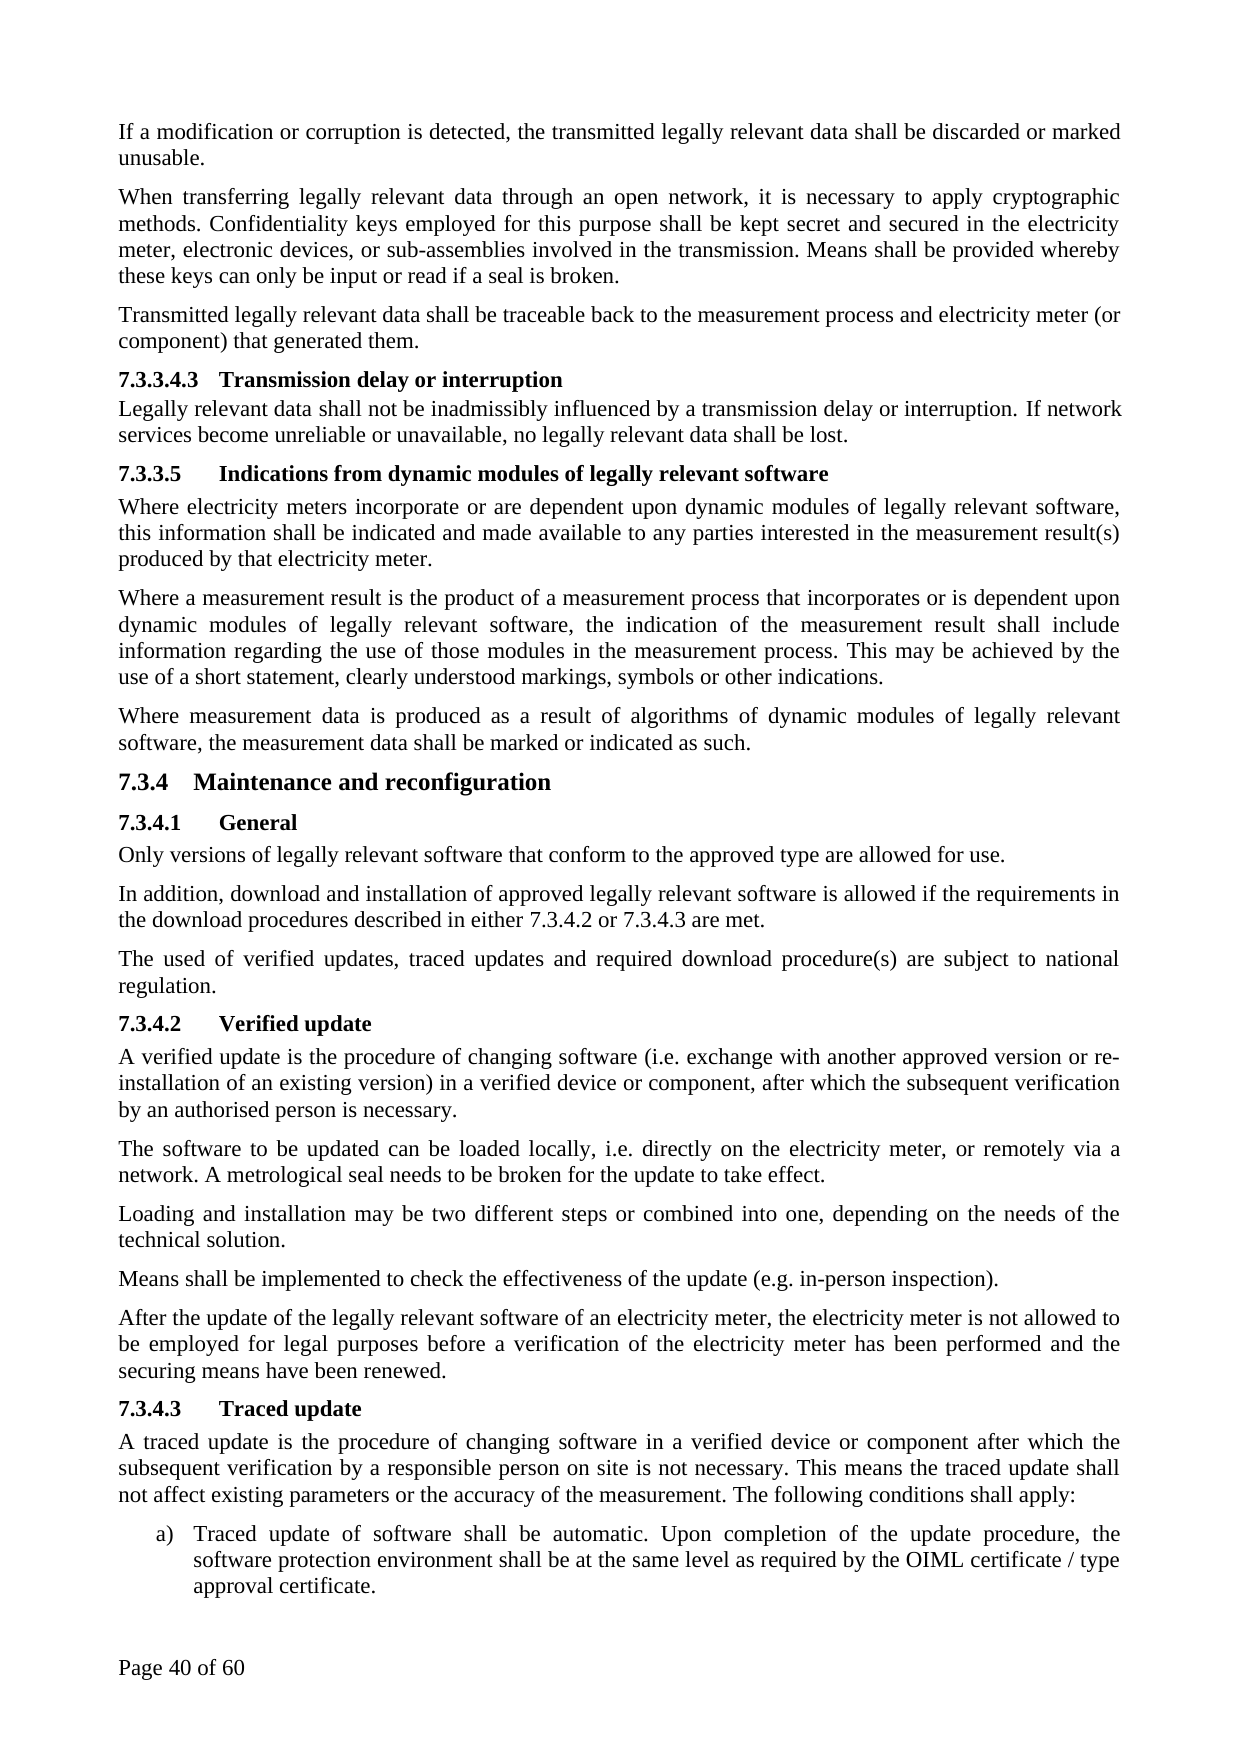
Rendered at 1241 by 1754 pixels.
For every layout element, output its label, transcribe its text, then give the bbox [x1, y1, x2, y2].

subtitle Traced update [118, 1396, 1122, 1422]
text A traced update is the procedure of changing software in a verified device or component after which the subsequent verification by a responsible person on site is not necessary. This means the traced update shall not affect existing parameters or the accuracy of the measurement. The following conditions shall apply: [118, 1428, 1122, 1507]
text If a modification or corruption is detected, the transmitted legally relevant data shall be discarded or marked unusable. [118, 118, 1122, 171]
text In addition, download and installation of approved legally relevant software is allowed if the requirements in the download procedures described in either 7.3.4.2 or 7.3.4.3 are met. [118, 880, 1122, 933]
subtitle Maintenance and reconfiguration [118, 767, 1122, 796]
text After the update of the legally relevant software of an electricity meter, the electricity meter is not allowed to be employed for legal purposes before a verification of the electricity meter has been performed and the securing means have been renewed. [118, 1304, 1122, 1383]
text Transmitted legally relevant data shall be traceable back to the measurement process and electricity meter (or component) that generated them. [118, 301, 1122, 354]
text Only versions of legally relevant software that conform to the approved type are allowed for use. [118, 841, 1122, 868]
text Means shall be implemented to check the effectiveness of the update (e.g. in-person inspection). [118, 1265, 1122, 1291]
text When transferring legally relevant data through an open network, it is necessary to apply cryptographic methods. Confidentiality keys employed for this purpose shall be kept secret and secured in the electricity meter, electronic devices, or sub-assemblies involved in the transmission. Means shall be provided whereby these keys can only be input or read if a seal is broken. [118, 183, 1122, 289]
subtitle Verified update [118, 1011, 1122, 1037]
text The used of verified updates, traced updates and required download procedure(s) are subject to national regulation. [118, 945, 1122, 998]
text Where electricity meters incorporate or are dependent upon dynamic modules of legally relevant software, this information shall be indicated and made available to any parties interested in the measurement result(s) produced by that electricity meter. [118, 493, 1122, 572]
list Traced update of software shall be automatic. Upon completion of the update procedure, the software protection environment shall be at the same level as required by the OIML certificate / type approval certificate. [156, 1520, 1122, 1599]
text A verified update is the procedure of changing software (i.e. exchange with another approved version or re-installation of an existing version) in a verified device or component, after which the subsequent verification by an authorised person is necessary. [118, 1043, 1122, 1122]
subtitle General [118, 809, 1122, 835]
text Legally relevant data shall not be inadmissibly influenced by a transmission delay or interruption. If network services become unreliable or unavailable, no legally relevant data shall be lost. [118, 395, 1122, 448]
text Loading and installation may be two different steps or combined into one, depending on the needs of the technical solution. [118, 1200, 1122, 1253]
text Where measurement data is produced as a result of algorithms of dynamic modules of legally relevant software, the measurement data shall be marked or indicated as such. [118, 702, 1122, 755]
text The software to be updated can be loaded locally, i.e. directly on the electricity meter, or remotely via a network. A metrological seal needs to be broken for the update to take effect. [118, 1135, 1122, 1187]
subtitle Transmission delay or interruption [118, 366, 1122, 393]
subtitle Indications from dynamic modules of legally relevant software [118, 460, 1122, 486]
text Where a measurement result is the product of a measurement process that incorporates or is dependent upon dynamic modules of legally relevant software, the indication of the measurement result shall include information regarding the use of those modules in the measurement process. This may be achieved by the use of a short statement, clearly understood markings, symbols or other indications. [118, 584, 1122, 690]
